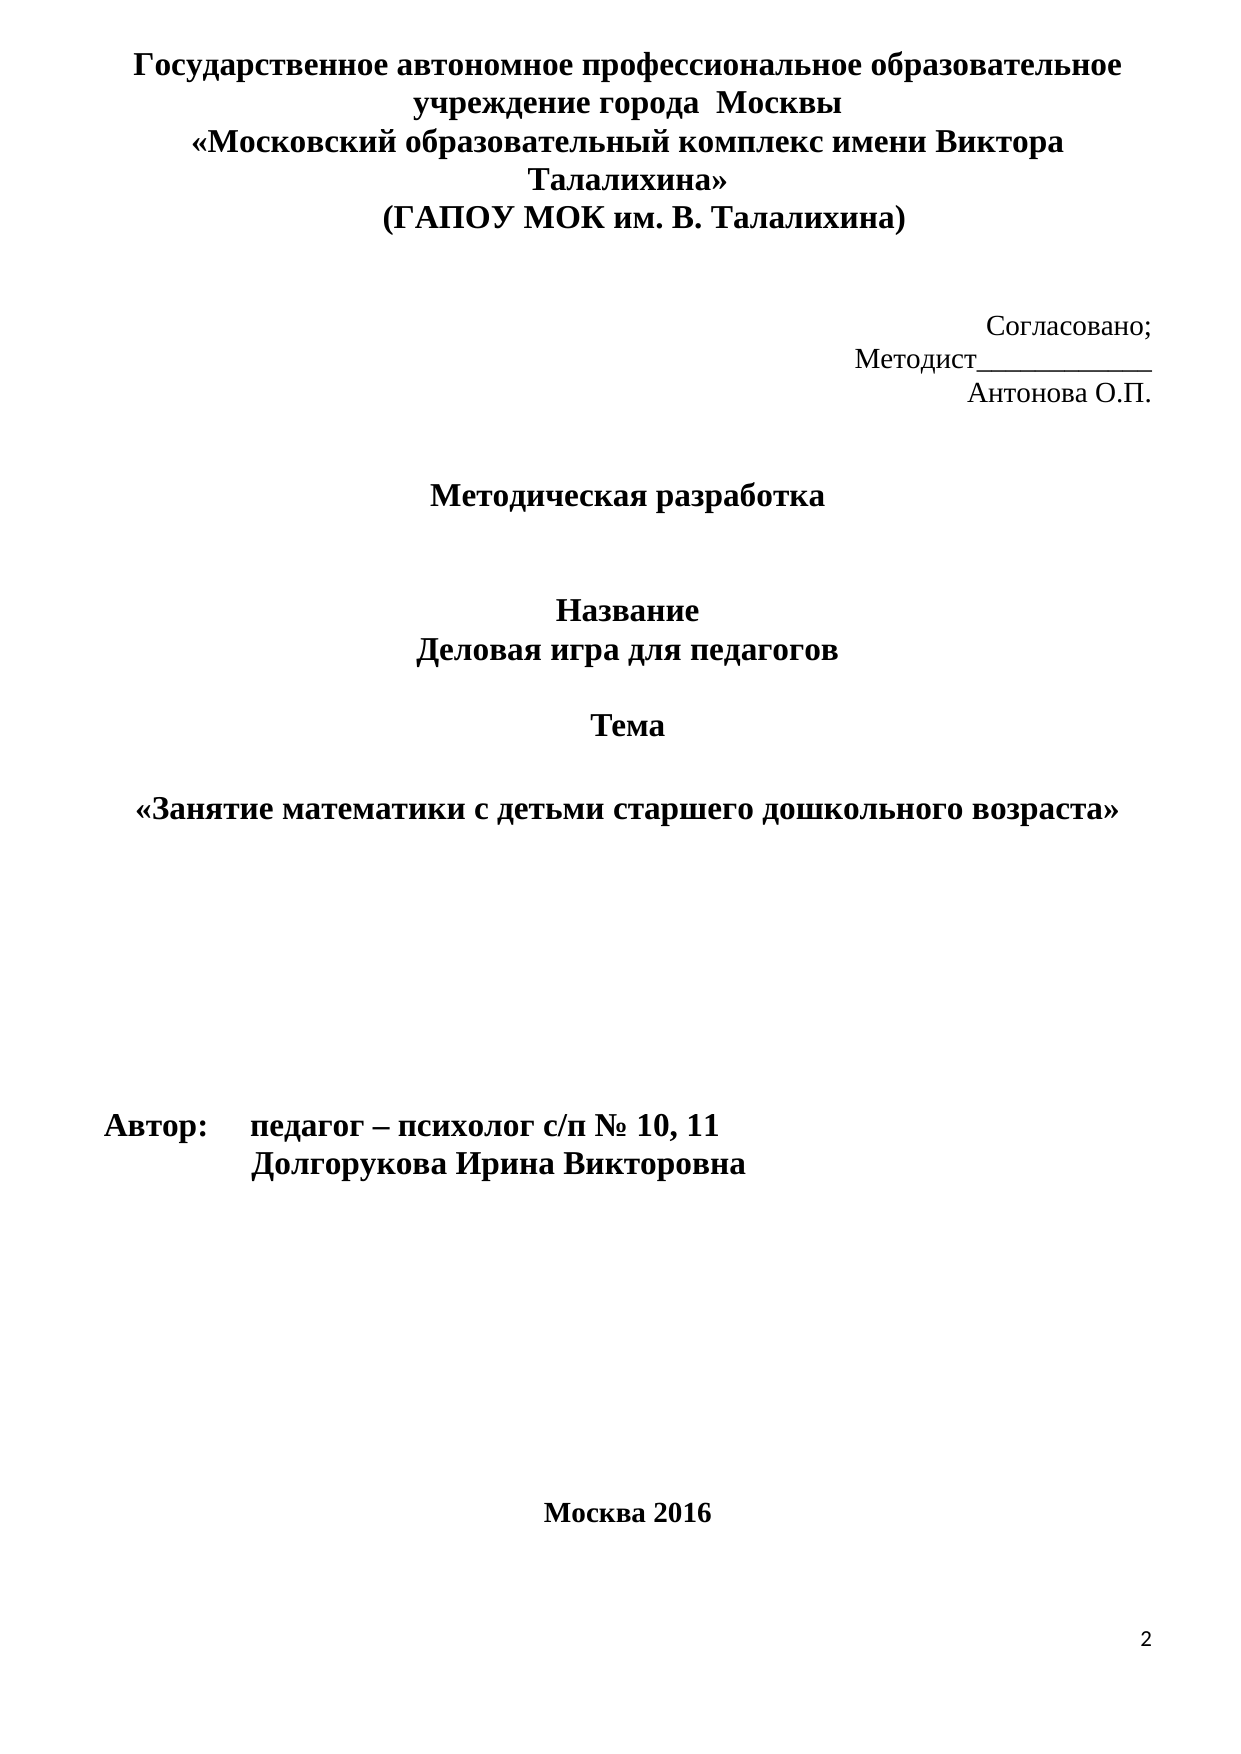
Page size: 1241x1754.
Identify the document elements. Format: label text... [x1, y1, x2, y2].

text Согласовано; [103, 308, 1152, 341]
text (ГАПОУ МОК им. В. Талалихина) [103, 198, 1152, 236]
text Название [103, 591, 1152, 629]
text Тема [103, 706, 1152, 744]
text Москва 2016 [103, 1495, 1152, 1528]
text учреждение города Москвы [103, 83, 1152, 121]
text Государственное автономное профессиональное образовательное [103, 44, 1152, 83]
text «Занятие математики с детьми старшего дошкольного возраста» [103, 744, 1152, 826]
text Методист____________ [103, 341, 1152, 375]
text Автор: педагог – психолог с/п № 10, 11 Долгорукова Ирина Викторовна [103, 1105, 1152, 1182]
text «Московский образовательный комплекс имени Виктора Талалихина» [103, 121, 1152, 198]
text Методическая разработка [103, 476, 1152, 514]
text Деловая игра для педагогов [103, 629, 1152, 667]
text Антонова О.П. [103, 375, 1152, 408]
